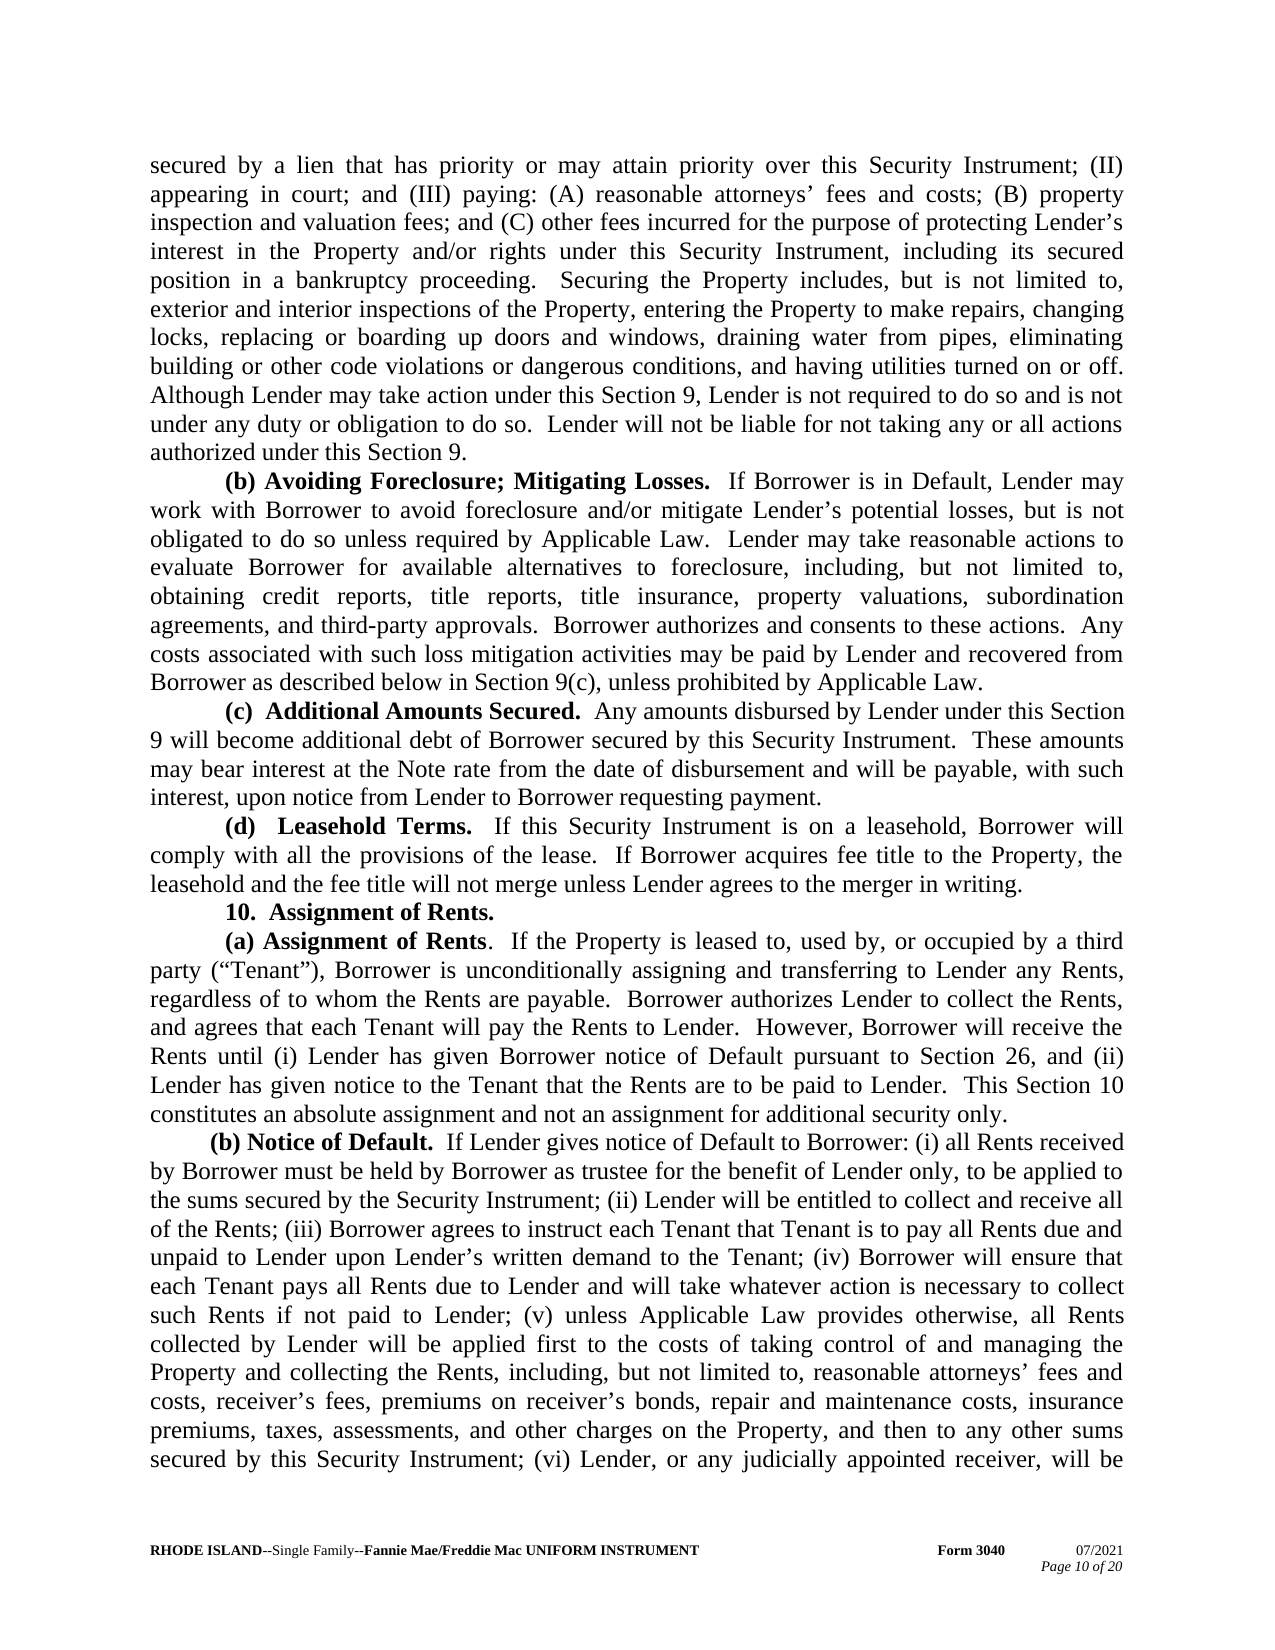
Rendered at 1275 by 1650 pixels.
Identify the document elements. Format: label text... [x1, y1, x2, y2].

text (a) Assignment of Rents. If the Property is leased to, used by, or occupied by a third party (“Tenant”), Borrower is unconditionally assigning and transferring to Lender any Rents, regardless of to whom the Rents are payable. Borrower authorizes Lender to collect the Rents, and agrees that each Tenant will pay the Rents to Lender. However, Borrower will receive the Rents until (i) Lender has given Borrower notice of Default pursuant to Section 26, and (ii) Lender has given notice to the Tenant that the Rents are to be paid to Lender. This Section 10 constitutes an absolute assignment and not an assignment for additional security only. [150, 926, 1125, 1127]
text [150, 1127, 1125, 1472]
text (d) Leasehold Terms. If this Security Instrument is on a leasehold, Borrower will comply with all the provisions of the lease. If Borrower acquires fee title to the Property, the leasehold and the fee title will not merge unless Lender agrees to the merger in writing. [150, 811, 1125, 897]
text 10. Assignment of Rents. [150, 897, 1125, 926]
text (b) Avoiding Foreclosure; Mitigating Losses. If Borrower is in Default, Lender may work with Borrower to avoid foreclosure and/or mitigate Lender’s potential losses, but is not obligated to do so unless required by Applicable Law. Lender may take reasonable actions to evaluate Borrower for available alternatives to foreclosure, including, but not limited to, obtaining credit reports, title reports, title insurance, property valuations, subordination agreements, and third-party approvals. Borrower authorizes and consents to these actions. Any costs associated with such loss mitigation activities may be paid by Lender and recovered from Borrower as described below in Section 9(c), unless prohibited by Applicable Law. [150, 466, 1125, 696]
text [150, 150, 1125, 466]
text (c) Additional Amounts Secured. Any amounts disbursed by Lender under this Section 9 will become additional debt of Borrower secured by this Security Instrument. These amounts may bear interest at the Note rate from the date of disbursement and will be payable, with such interest, upon notice from Lender to Borrower requesting payment. [150, 696, 1125, 811]
